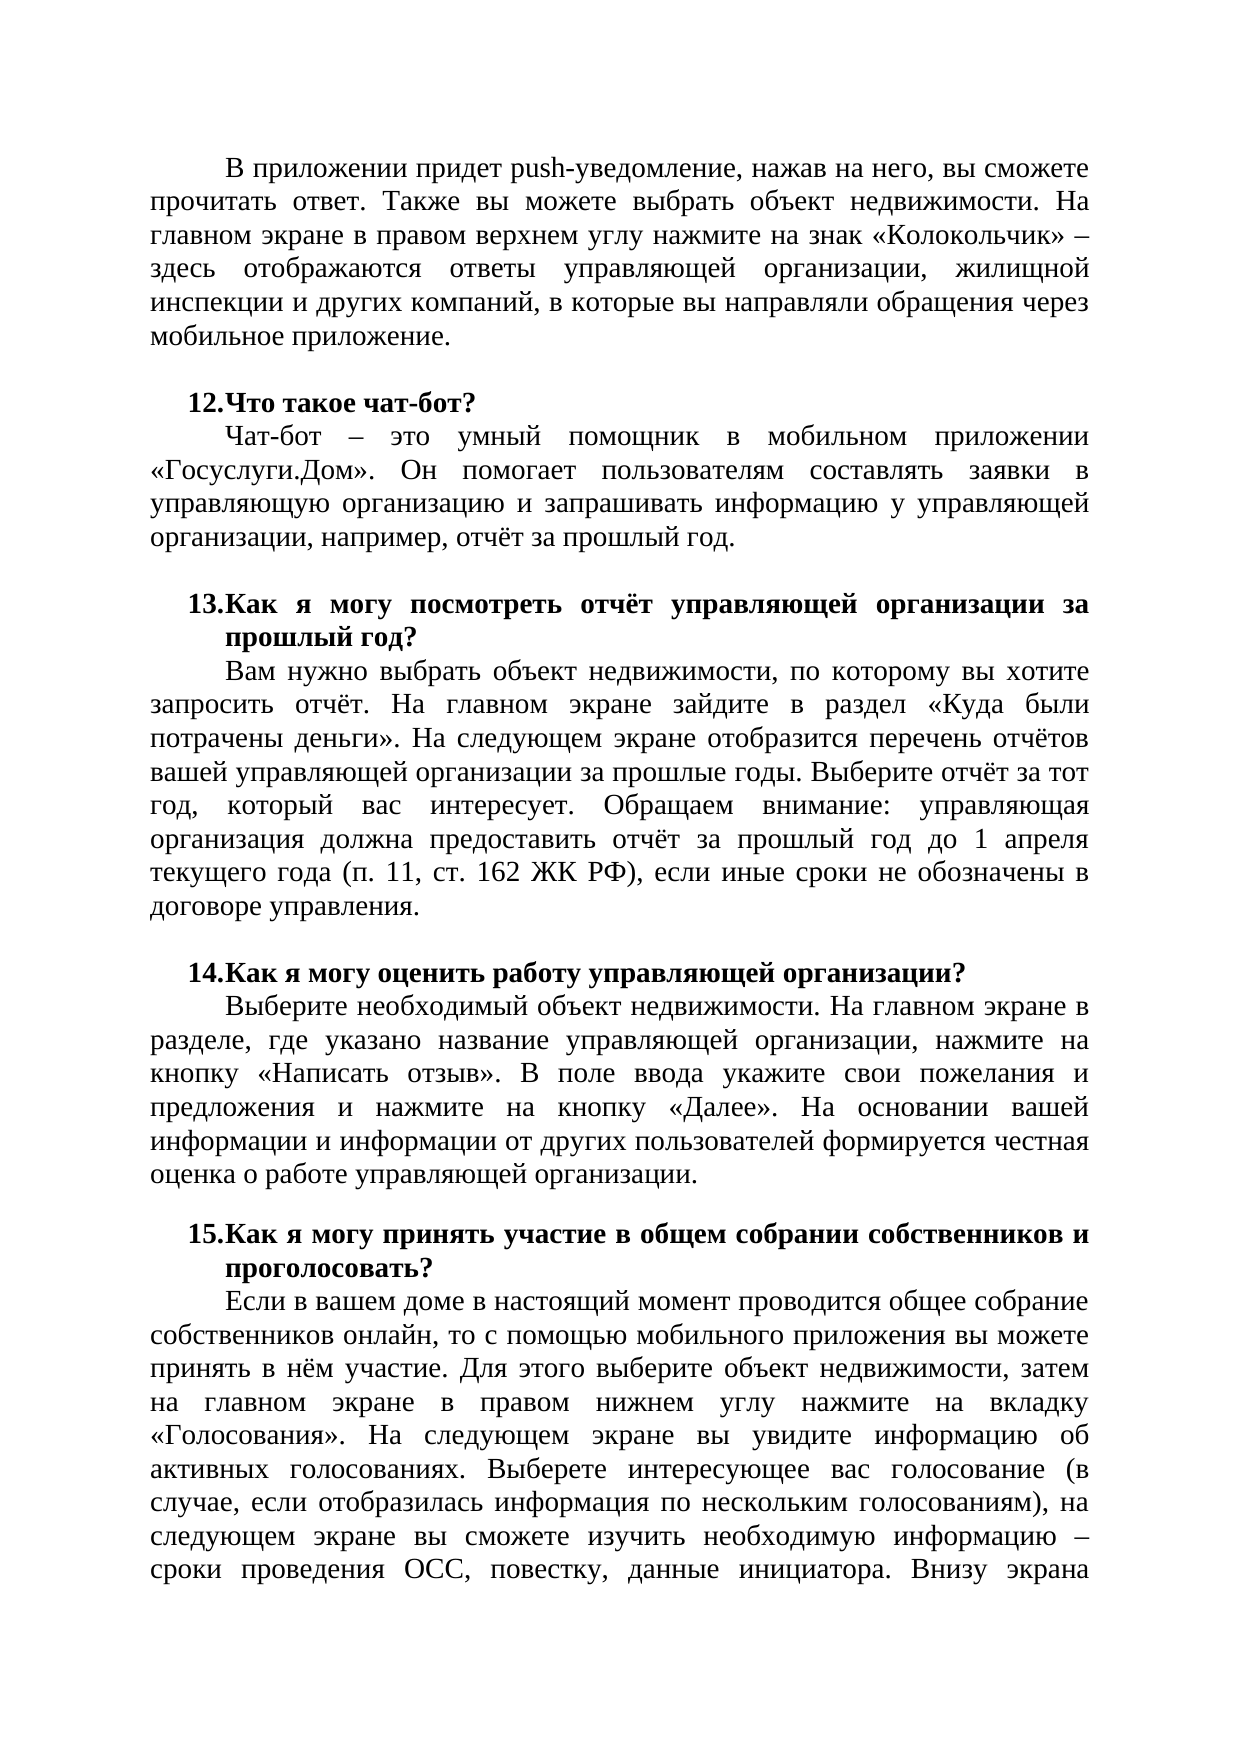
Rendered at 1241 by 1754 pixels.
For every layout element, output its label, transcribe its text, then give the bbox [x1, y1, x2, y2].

list Как я могу принять участие в общем собрании собственников и проголосовать? [187, 1216, 1090, 1283]
list Как я могу оценить работу управляющей организации? [187, 955, 1090, 988]
text Выберите необходимый объект недвижимости. На главном экране в разделе, где указано название управляющей организации, нажмите на кнопку «Написать отзыв». В поле ввода укажите свои пожелания и предложения и нажмите на кнопку «Далее». На основании вашей информации и информации от других пользователей формируется честная оценка о работе управляющей организации. [150, 988, 1090, 1190]
text Чат-бот – это умный помощник в мобильном приложении «Госуслуги.Дом». Он помогает пользователям составлять заявки в управляющую организацию и запрашивать информацию у управляющей организации, например, отчёт за прошлый год. [150, 418, 1090, 552]
text Вам нужно выбрать объект недвижимости, по которому вы хотите запросить отчёт. На главном экране зайдите в раздел «Куда были потрачены деньги». На следующем экране отобразится перечень отчётов вашей управляющей организации за прошлые годы. Выберите отчёт за тот год, который вас интересует. Обращаем внимание: управляющая организация должна предоставить отчёт за прошлый год до 1 апреля текущего года (п. 11, ст. 162 ЖК РФ), если иные сроки не обозначены в договоре управления. [150, 653, 1090, 921]
list Как я могу посмотреть отчёт управляющей организации за прошлый год? [187, 586, 1090, 653]
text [150, 1283, 1090, 1585]
text В приложении придет push-уведомление, нажав на него, вы сможете прочитать ответ. Также вы можете выбрать объект недвижимости. На главном экране в правом верхнем углу нажмите на знак «Колокольчик» – здесь отображаются ответы управляющей организации, жилищной инспекции и других компаний, в которые вы направляли обращения через мобильное приложение. [150, 150, 1090, 351]
list Что такое чат-бот? [187, 385, 1090, 418]
